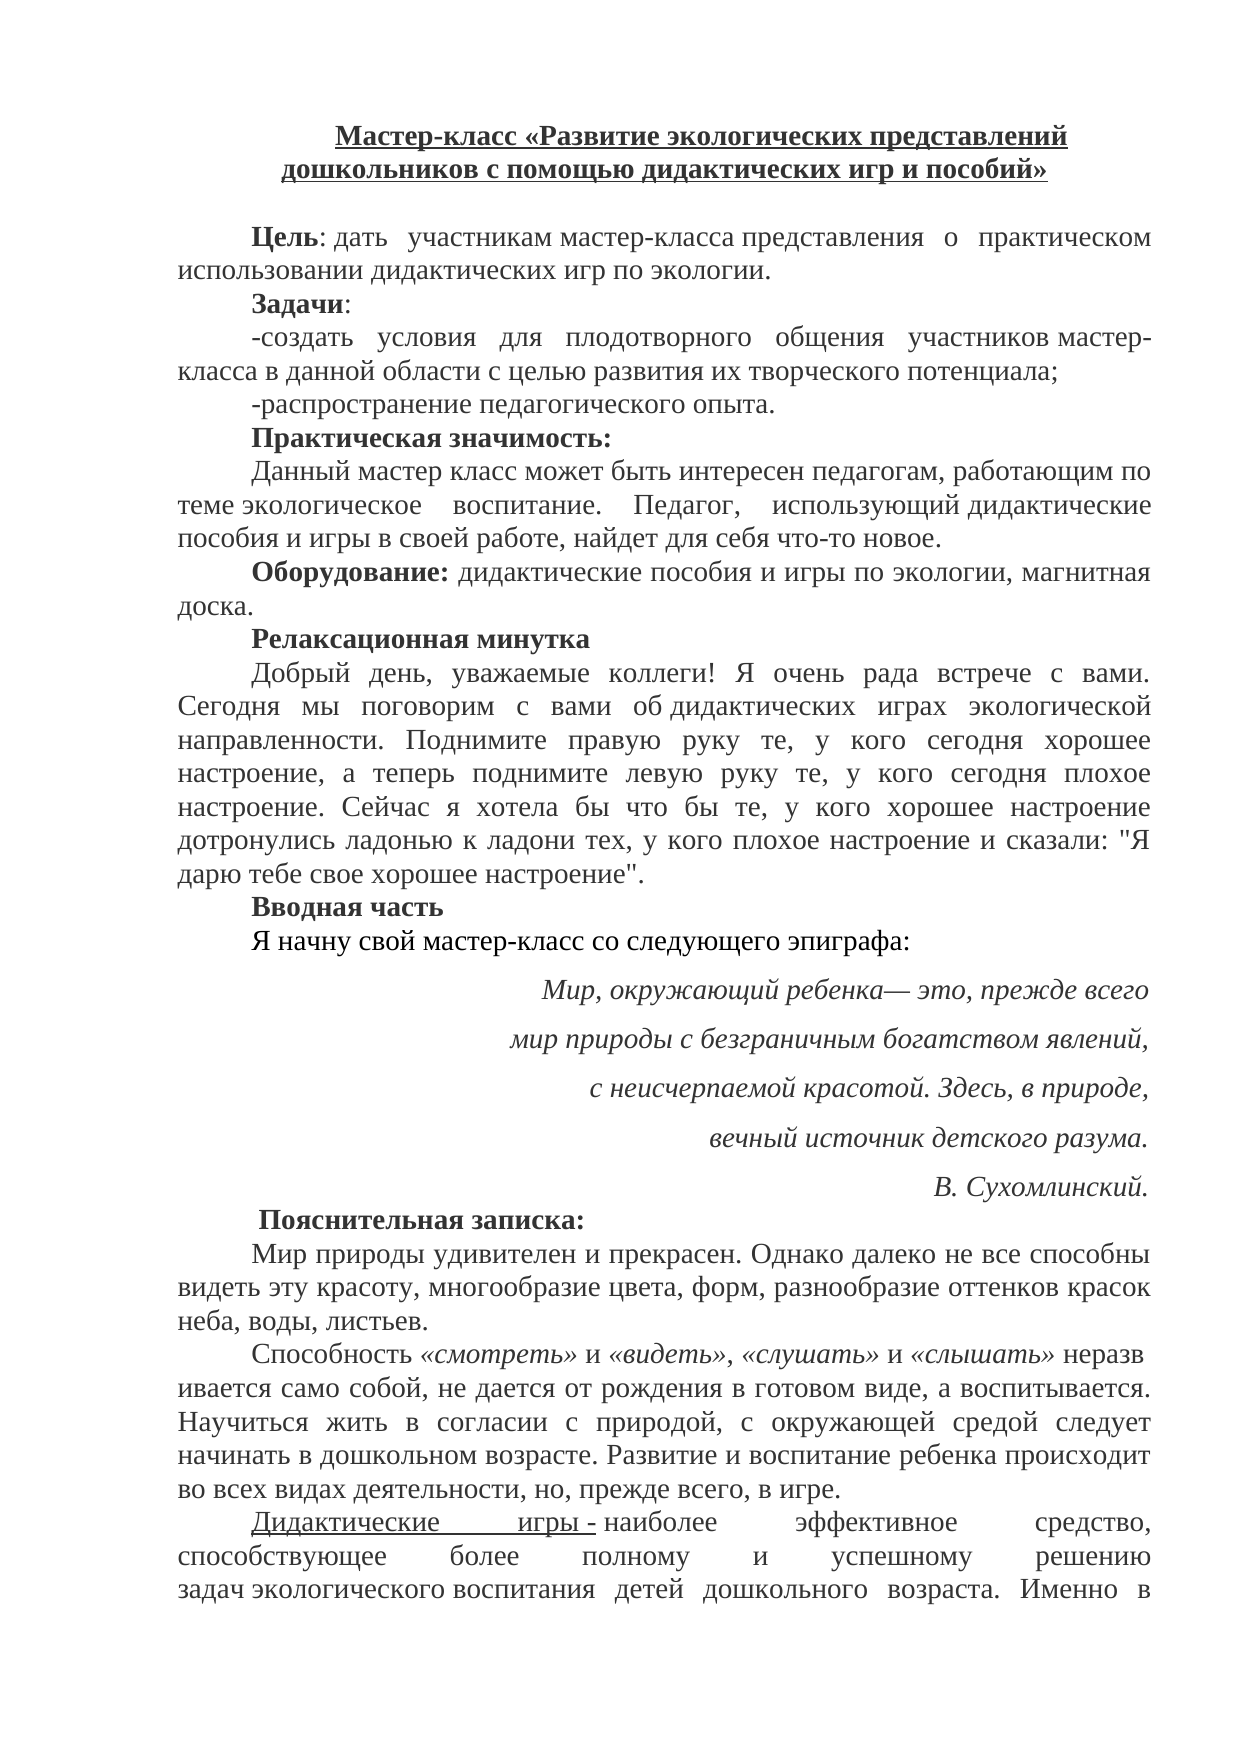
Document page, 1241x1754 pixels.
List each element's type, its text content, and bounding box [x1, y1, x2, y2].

text Пояснительная записка: [177, 1202, 1152, 1236]
text Я начну свой мастер-класс со следующего эпиграфа: [177, 923, 1152, 957]
text Добрый день, уважаемые коллеги! Я очень рада встрече с вами. Сегодня мы поговорим с вами об дидактических играх экологической направленности. Поднимите правую руку те, у кого сегодня хорошее настроение, а теперь поднимите левую руку те, у кого сегодня плохое настроение. Сейчас я хотела бы что бы те, у кого хорошее настроение дотронулись ладонью к ладони тех, у кого плохое настроение и сказали: "Я дарю тебе свое хорошее настроение". [177, 655, 1152, 889]
text Способность «смотреть» и «видеть», «слушать» и «слышать» неразвивается само собой, не дается от рождения в готовом виде, а воспитывается. Научиться жить в согласии с природой, с окружающей средой следует начинать в дошкольном возрасте. Развитие и воспитание ребенка происходит во всех видах деятельности, но, прежде всего, в игре. [177, 1337, 1152, 1504]
text Вводная часть [177, 889, 1152, 923]
text -создать условия для плодотворного общения участников мастер-класса в данной области с целью развития их творческого потенциала; [177, 319, 1152, 386]
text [177, 1504, 1152, 1605]
text Релаксационная минутка [177, 621, 1152, 655]
text В. Сухомлинский. [177, 1169, 1152, 1202]
text Цель: дать участникам мастер-класса представления о практическом использовании дидактических игр по экологии. [177, 219, 1152, 286]
text вечный источник детского разума. [177, 1120, 1152, 1153]
text Оборудование: дидактические пособия и игры по экологии, магнитная доска. [177, 554, 1152, 621]
text Задачи: [177, 286, 1152, 319]
text Мир природы удивителен и прекрасен. Однако далеко не все способны видеть эту красоту, многообразие цвета, форм, разнообразие оттенков красок неба, воды, листьев. [177, 1236, 1152, 1337]
text мир природы с безграничным богатством явлений, [177, 1021, 1152, 1055]
text Практическая значимость: [177, 420, 1152, 453]
text Мир, окружающий ребенка— это, прежде всего [177, 972, 1152, 1006]
text Мастер-класс «Развитие экологических представлений дошкольников с помощью дидактических игр и пособий» [177, 118, 1152, 185]
text с неисчерпаемой красотой. Здесь, в природе, [177, 1071, 1152, 1104]
text Данный мастер класс может быть интересен педагогам, работающим по теме экологическое воспитание. Педагог, использующий дидактические пособия и игры в своей работе, найдет для себя что-то новое. [177, 453, 1152, 554]
text -распространение педагогического опыта. [177, 386, 1152, 420]
